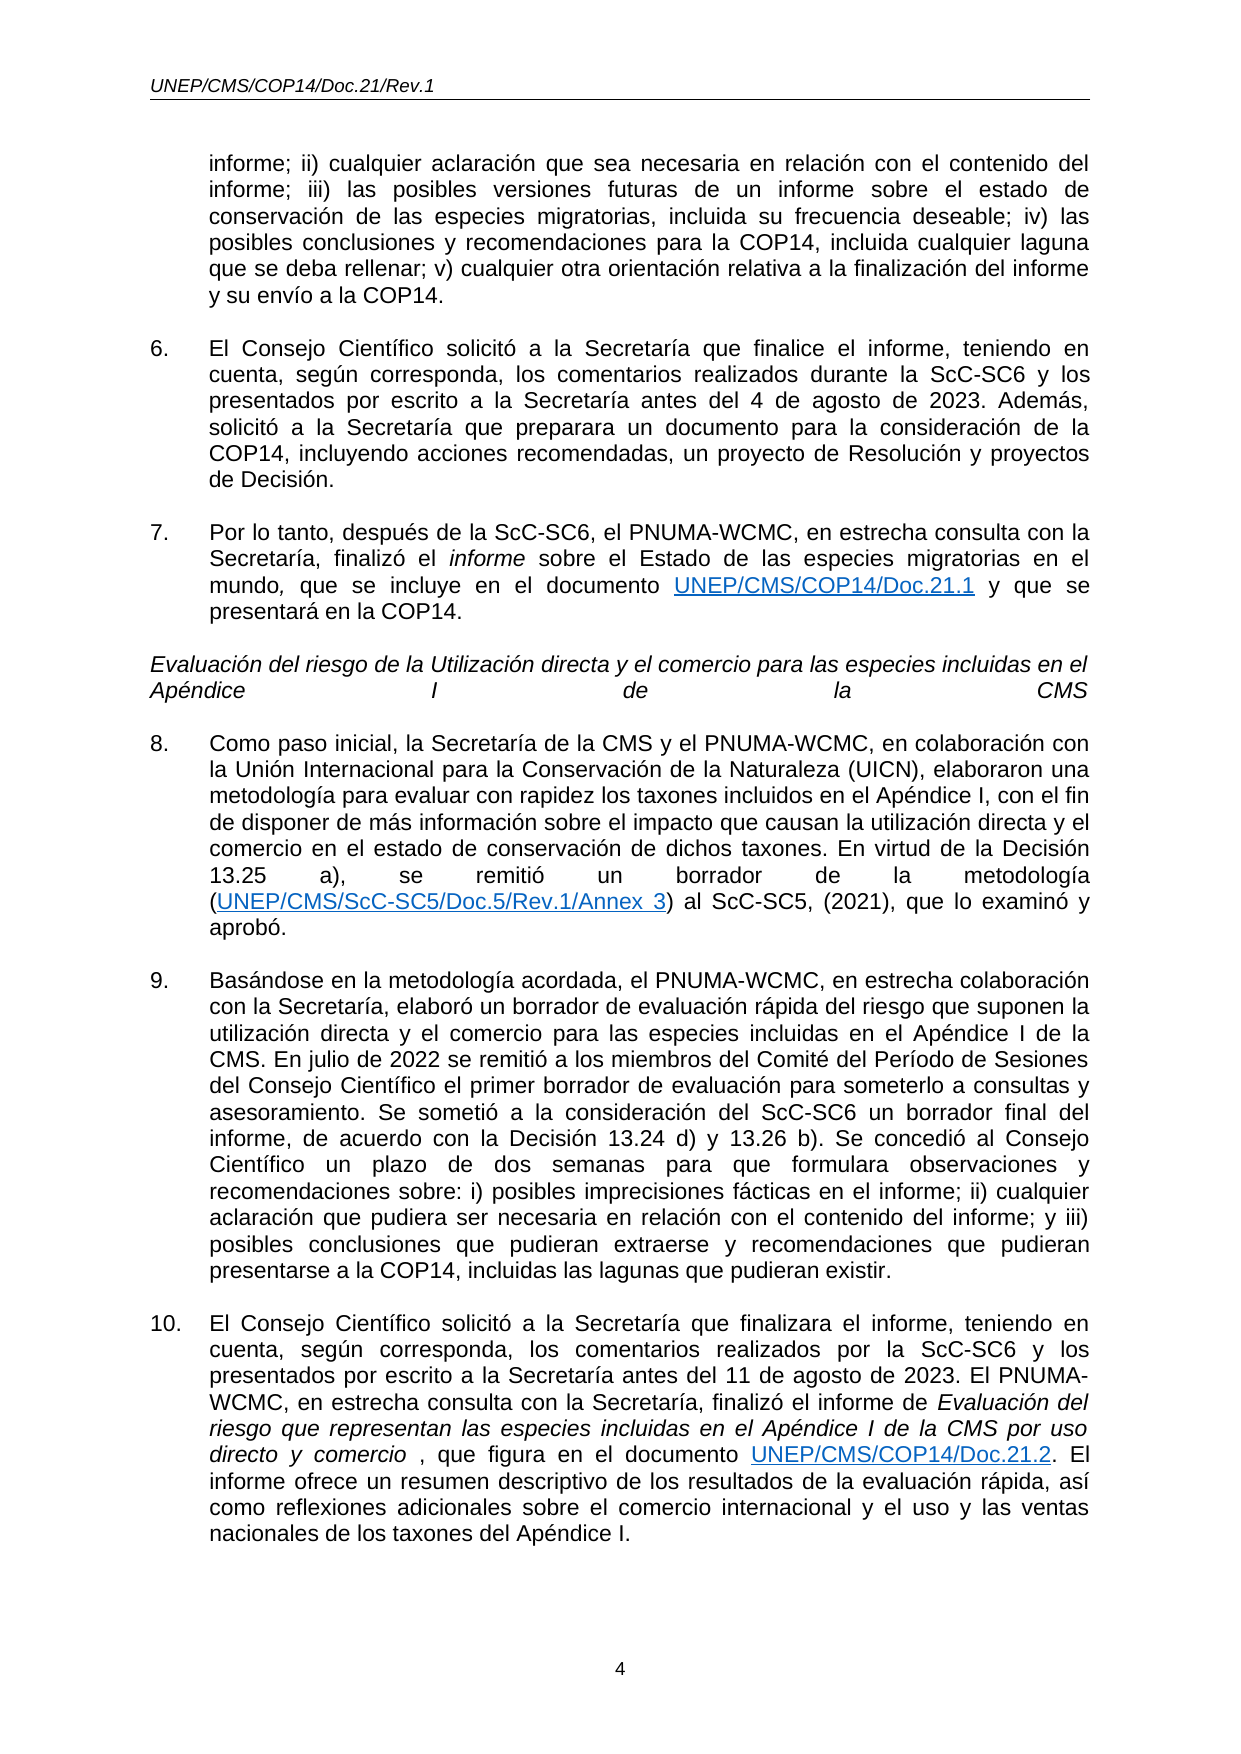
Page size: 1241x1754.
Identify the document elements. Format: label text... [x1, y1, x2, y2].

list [150, 150, 1090, 308]
list El Consejo Científico solicitó a la Secretaría que finalizara el informe, teniendo en cuenta, según corresponda, los comentarios realizados por la ScC-SC6 y los presentados por escrito a la Secretaría antes del 11 de agosto de 2023. El PNUMA-WCMC, en estrecha consulta con la Secretaría, finalizó el informe de Evaluación del riesgo que representan las especies incluidas en el Apéndice I de la CMS por uso directo y comercio , que figura en el documento UNEP/CMS/COP14/Doc.21.2. El informe ofrece un resumen descriptivo de los resultados de la evaluación rápida, así como reflexiones adicionales sobre el comercio internacional y el uso y las ventas nacionales de los taxones del Apéndice I. [150, 1309, 1090, 1547]
list El Consejo Científico solicitó a la Secretaría que finalice el informe, teniendo en cuenta, según corresponda, los comentarios realizados durante la ScC-SC6 y los presentados por escrito a la Secretaría antes del 4 de agosto de 2023. Además, solicitó a la Secretaría que preparara un documento para la consideración de la COP14, incluyendo acciones recomendadas, un proyecto de Resolución y proyectos de Decisión. [150, 334, 1090, 493]
list Basándose en la metodología acordada, el PNUMA-WCMC, en estrecha colaboración con la Secretaría, elaboró un borrador de evaluación rápida del riesgo que suponen la utilización directa y el comercio para las especies incluidas en el Apéndice I de la CMS. En julio de 2022 se remitió a los miembros del Comité del Período de Sesiones del Consejo Científico el primer borrador de evaluación para someterlo a consultas y asesoramiento. Se sometió a la consideración del ScC-SC6 un borrador final del informe, de acuerdo con la Decisión 13.24 d) y 13.26 b). Se concedió al Consejo Científico un plazo de dos semanas para que formulara observaciones y recomendaciones sobre: i) posibles imprecisiones fácticas en el informe; ii) cualquier aclaración que pudiera ser necesaria en relación con el contenido del informe; y iii) posibles conclusiones que pudieran extraerse y recomendaciones que pudieran presentarse a la COP14, incluidas las lagunas que pudieran existir. [150, 967, 1090, 1283]
text Evaluación del riesgo de la Utilización directa y el comercio para las especies incluidas en el Apéndice I de la CMS [150, 651, 1090, 730]
list Como paso inicial, la Secretaría de la CMS y el PNUMA-WCMC, en colaboración con la Unión Internacional para la Conservación de la Naturaleza (UICN), elaboraron una metodología para evaluar con rapidez los taxones incluidos en el Apéndice I, con el fin de disponer de más información sobre el impacto que causan la utilización directa y el comercio en el estado de conservación de dichos taxones. En virtud de la Decisión 13.25 a), se remitió un borrador de la metodología (UNEP/CMS/ScC-SC5/Doc.5/Rev.1/Annex 3) al ScC-SC5, (2021), que lo examinó y aprobó. [150, 730, 1090, 941]
list Por lo tanto, después de la ScC-SC6, el PNUMA-WCMC, en estrecha consulta con la Secretaría, finalizó el informe sobre el Estado de las especies migratorias en el mundo, que se incluye en el documento UNEP/CMS/COP14/Doc.21.1 y que se presentará en la COP14. [150, 519, 1090, 624]
